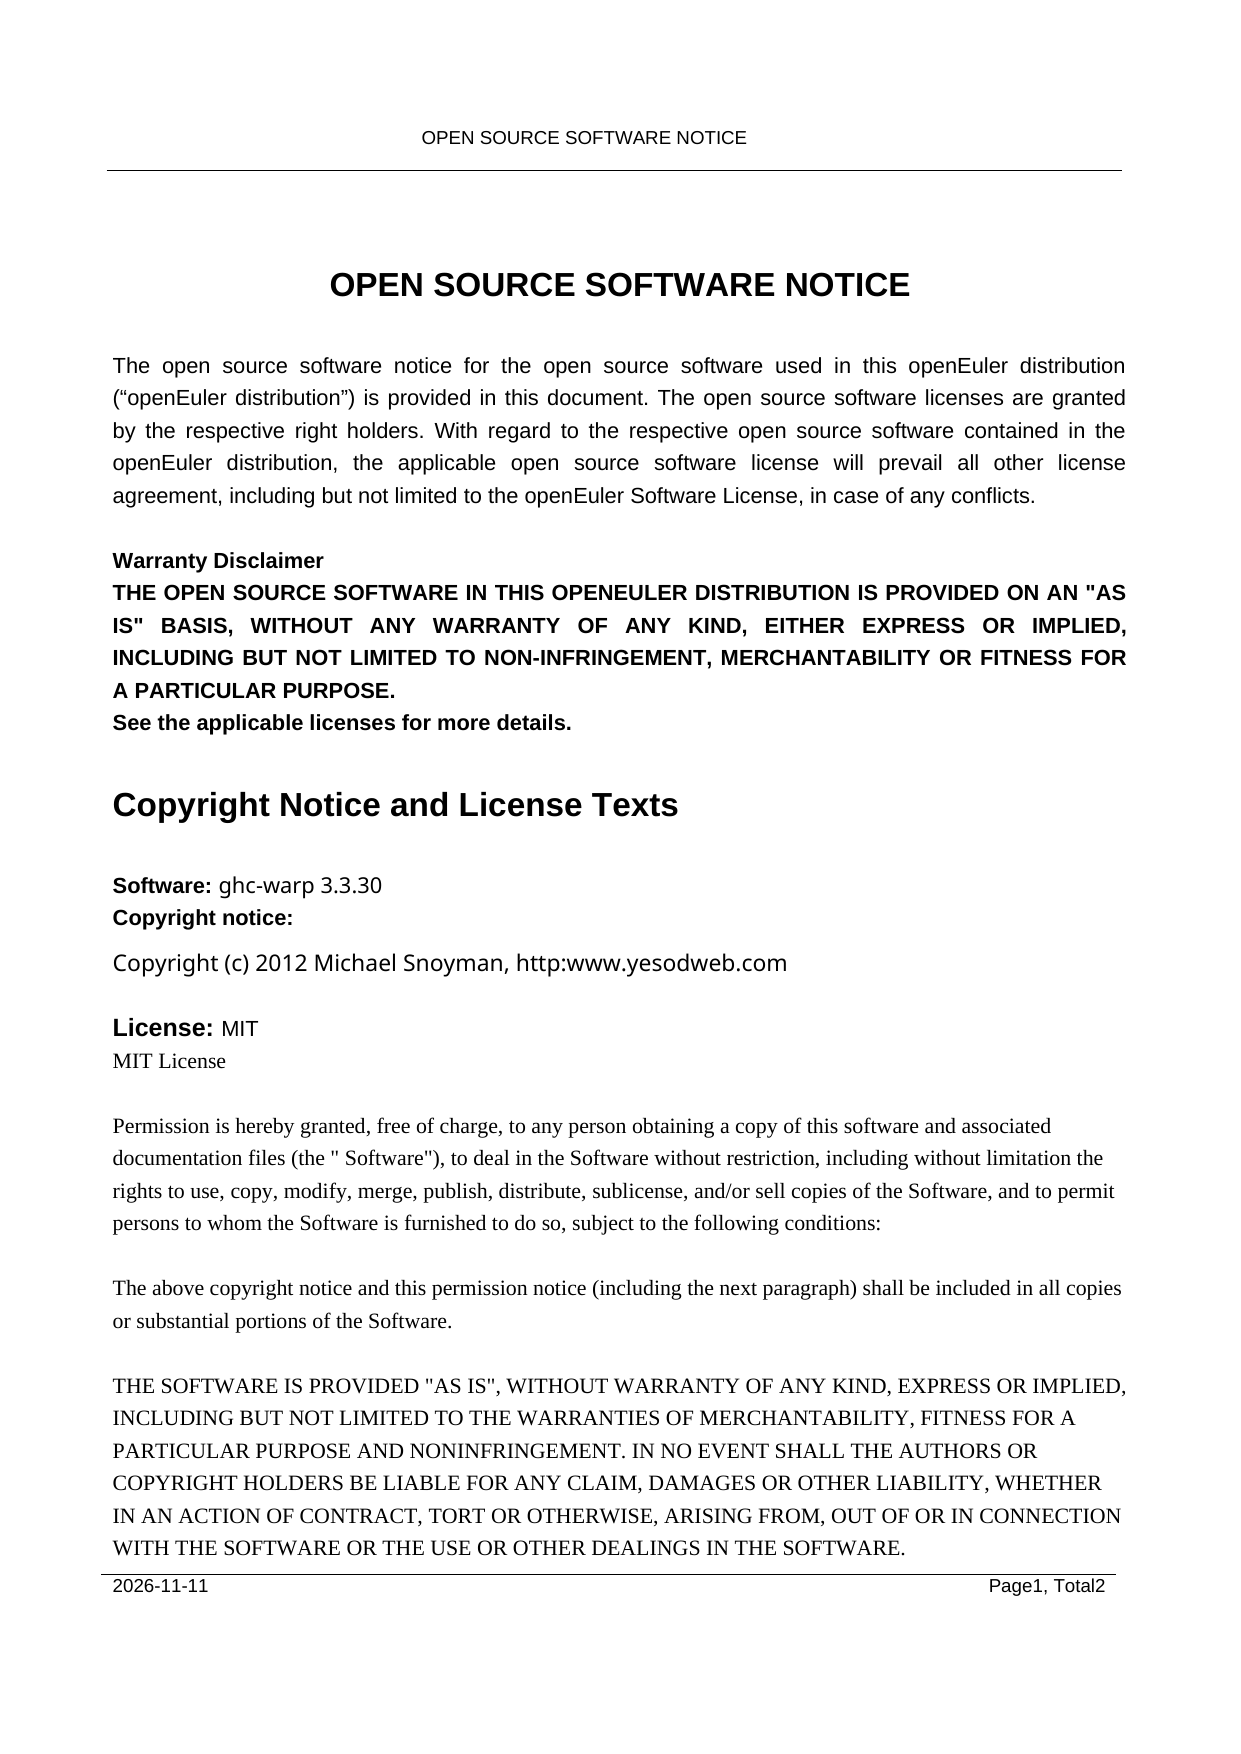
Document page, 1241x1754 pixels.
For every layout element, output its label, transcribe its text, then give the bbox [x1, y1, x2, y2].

title Software: ghc-warp 3.3.30 [112, 869, 1128, 901]
text OPEN SOURCE SOFTWARE NOTICE [112, 251, 1128, 316]
text The open source software notice for the open source software used in this openEuler distribution (“openEuler distribution”) is provided in this document. The open source software licenses are granted by the respective right holders. With regard to the respective open source software contained in the openEuler distribution, the applicable open source software license will prevail all other license agreement, including but not limited to the openEuler Software License, in case of any conflicts. [112, 349, 1128, 511]
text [112, 1044, 1128, 1564]
text Copyright Notice and License Texts [112, 771, 1128, 836]
text Copyright notice: [112, 901, 1128, 934]
text THE OPEN SOURCE SOFTWARE IN THIS OPENEULER DISTRIBUTION IS PROVIDED ON AN "AS IS" BASIS, WITHOUT ANY WARRANTY OF ANY KIND, EITHER EXPRESS OR IMPLIED, INCLUDING BUT NOT LIMITED TO NON-INFRINGEMENT, MERCHANTABILITY OR FITNESS FOR A PARTICULAR PURPOSE. See the applicable licenses for more details. [112, 576, 1128, 739]
text Copyright (c) 2012 Michael Snoyman, http:www.yesodweb.com [112, 947, 1128, 1012]
text License: MIT [112, 1012, 1128, 1044]
text Warranty Disclaimer [112, 544, 1128, 576]
